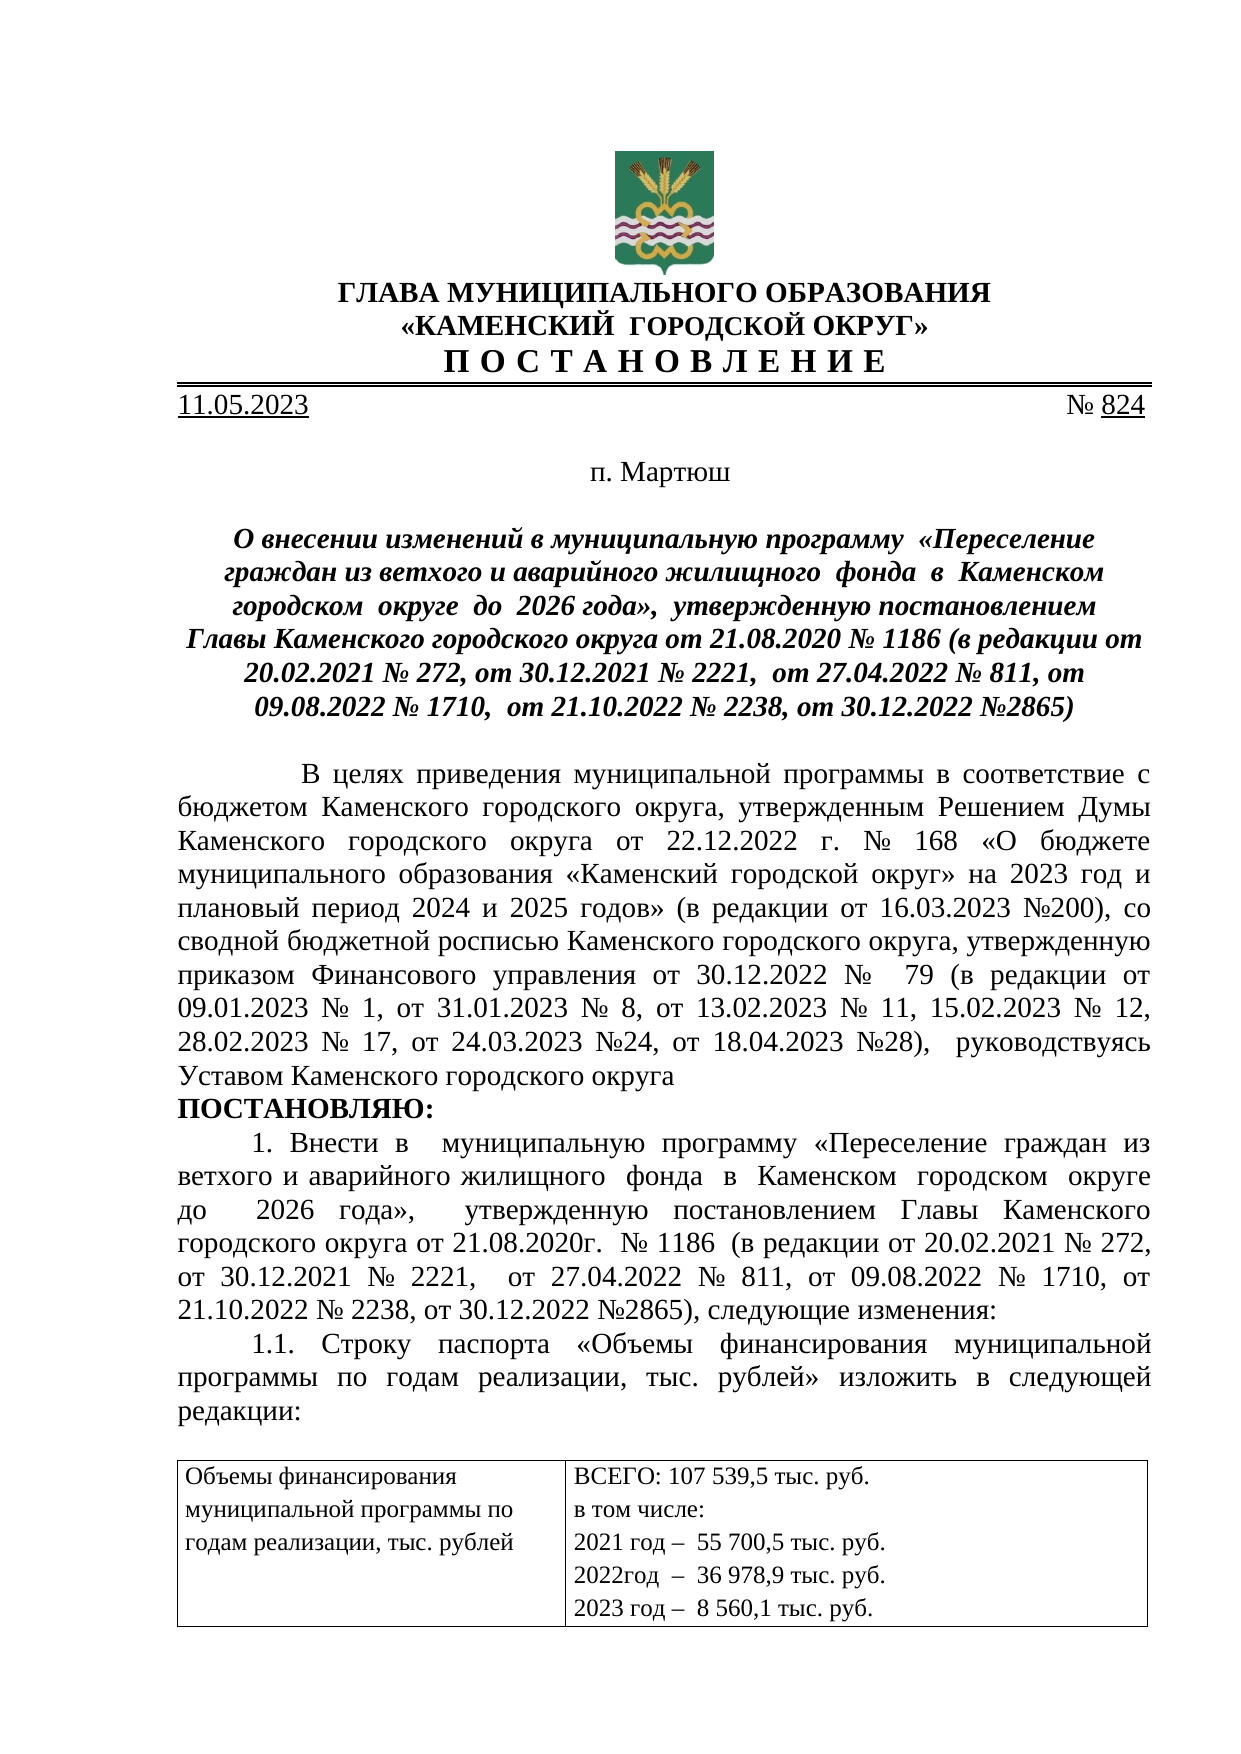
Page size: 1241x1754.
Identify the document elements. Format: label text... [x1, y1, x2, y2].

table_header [566, 1461, 1147, 1626]
text 1. Внести в муниципальную программу «Переселение граждан из ветхого и аварийного жилищного фонда в Каменском городском округе до 2026 года», утвержденную постановлением Главы Каменского городского округа от 21.08.2020г. № 1186 (в редакции от 20.02.2021 № 272, от 30.12.2021 № 2221, от 27.04.2022 № 811, от 09.08.2022 № 1710, от 21.10.2022 № 2238, от 30.12.2022 №2865), следующие изменения: [177, 1125, 1152, 1326]
text граждан из ветхого и аварийного жилищного фонда в Каменском [177, 554, 1152, 588]
text «КАМЕНСКИЙ ГОРОДСКОЙ ОКРУГ» [177, 308, 1152, 342]
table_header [178, 1461, 565, 1626]
text ПОСТАНОВЛЯЮ: [177, 1091, 1152, 1125]
text О внесении изменений в муниципальную программу «Переселение [177, 521, 1152, 554]
picture [615, 151, 714, 275]
text ПОСТАНОВЛЕНИЕ [177, 342, 1152, 382]
text 11.05.2023 № 824 [177, 387, 1152, 454]
text В целях приведения муниципальной программы в соответствие с бюджетом Каменского городского округа, утвержденным Решением Думы Каменского городского округа от 22.12.2022 г. № 168 «О бюджете муниципального образования «Каменский городской округ» на 2023 год и плановый период 2024 и 2025 годов» (в редакции от 16.03.2023 №200), со сводной бюджетной росписью Каменского городского округа, утвержденную приказом Финансового управления от 30.12.2022 № 79 (в редакции от 09.01.2023 № 1, от 31.01.2023 № 8, от 13.02.2023 № 11, 15.02.2023 № 12, 28.02.2023 № 17, от 24.03.2023 №24, от 18.04.2023 №28), руководствуясь Уставом Каменского городского округа [177, 756, 1152, 1091]
text п. Мартюш [472, 454, 1152, 487]
text Главы Каменского городского округа от 21.08.2020 № 1186 (в редакции от 20.02.2021 № 272, от 30.12.2021 № 2221, от 27.04.2022 № 811, от 09.08.2022 № 1710, от 21.10.2022 № 2238, от 30.12.2022 №2865) [177, 622, 1152, 722]
text городском округе до 2026 года», утвержденную постановлением [177, 588, 1152, 622]
text ГЛАВА МУНИЦИПАЛЬНОГО ОБРАЗОВАНИЯ [177, 275, 1152, 308]
text 1.1. Строку паспорта «Объемы финансирования муниципальной программы по годам реализации, тыс. рублей» изложить в следующей редакции: [177, 1326, 1152, 1427]
